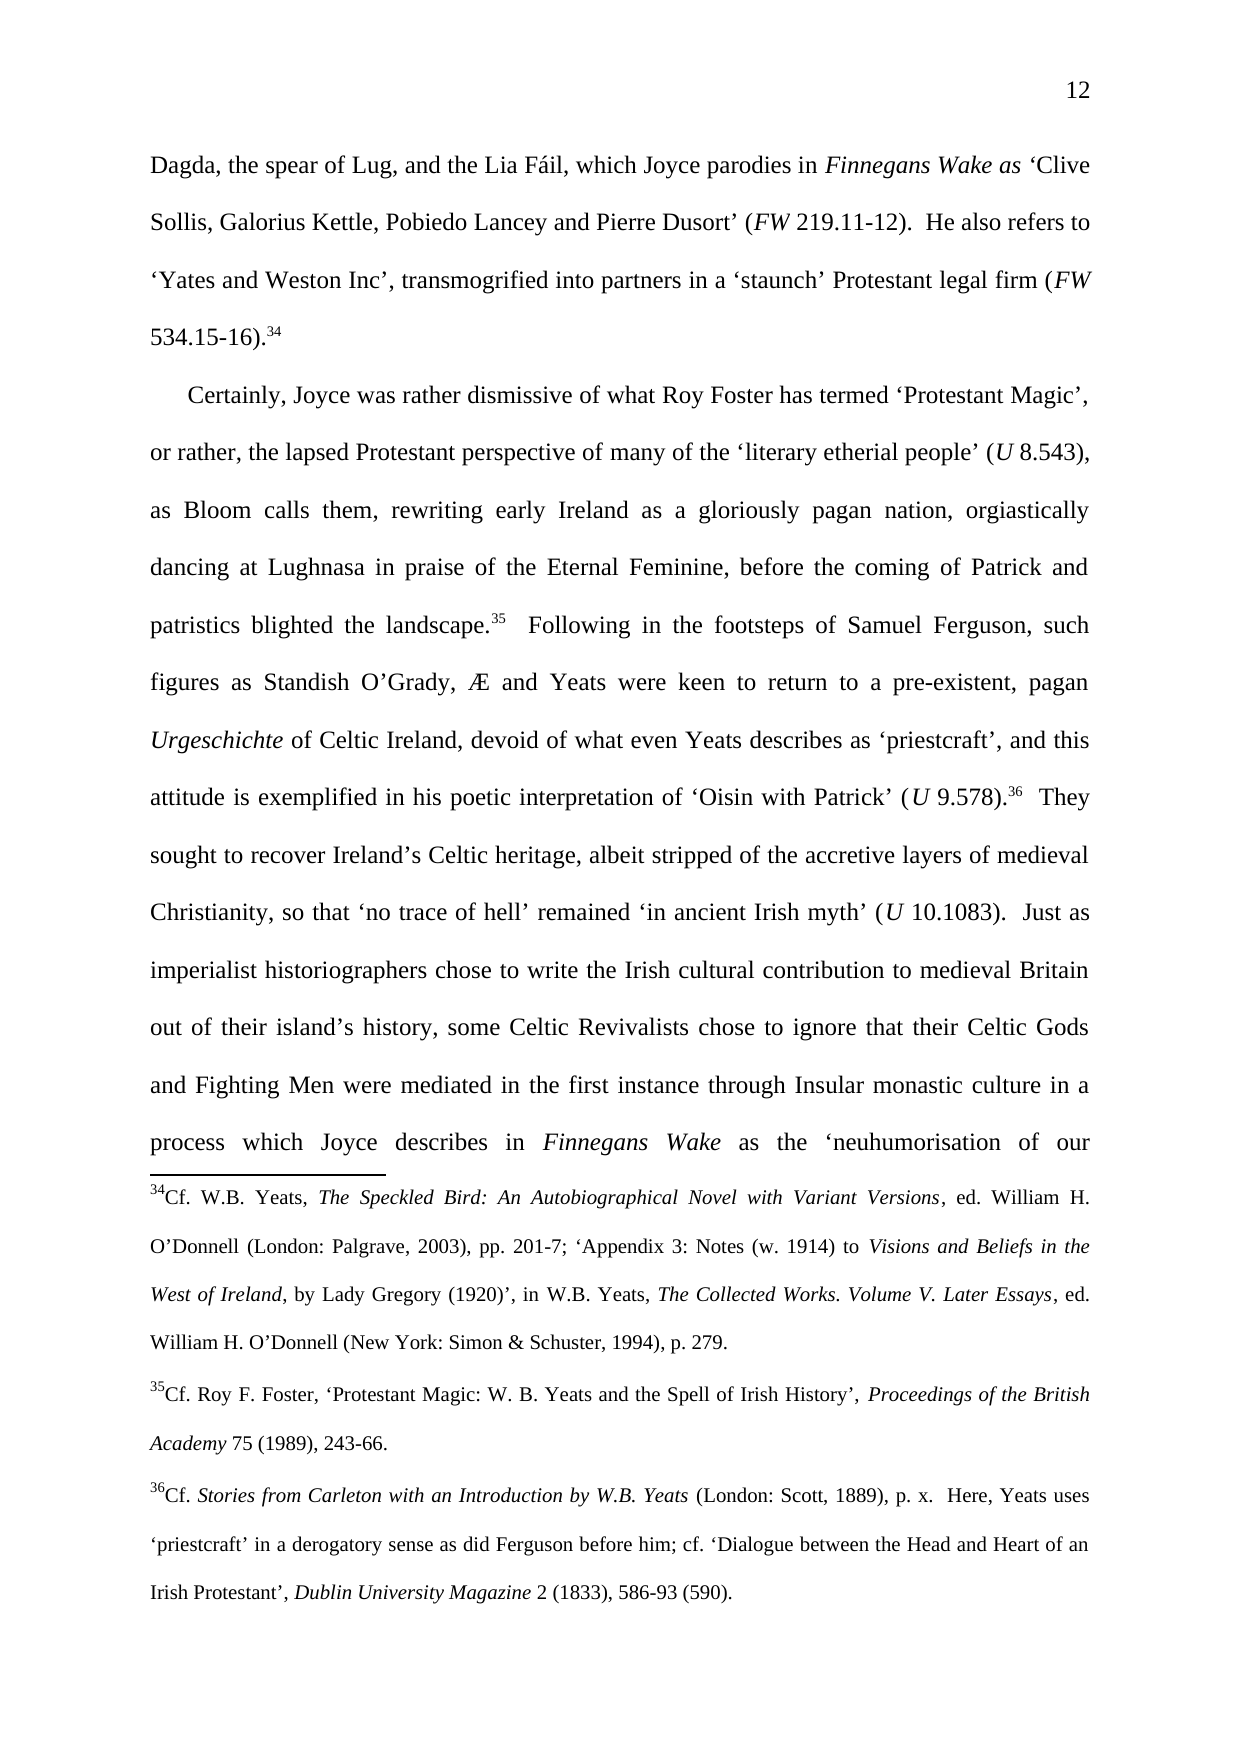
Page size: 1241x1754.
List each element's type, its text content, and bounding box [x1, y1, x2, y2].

text Certainly, Joyce was rather dismissive of what Roy Foster has termed ‘Protestant Magic’, or rather, the lapsed Protestant perspective of many of the ‘literary etherial people’ (U 8.543), as Bloom calls them, rewriting early Ireland as a gloriously pagan nation, orgiastically dancing at Lughnasa in praise of the Eternal Feminine, before the coming of Patrick and patristics blighted the landscape. Following in the footsteps of Samuel Ferguson, such figures as Standish O’Grady, Æ and Yeats were keen to return to a pre-existent, pagan Urgeschichte of Celtic Ireland, devoid of what even Yeats describes as ‘priestcraft’, and this attitude is exemplified in his poetic interpretation of ‘Oisin with Patrick’ (U 9.578). They sought to recover Ireland’s Celtic heritage, albeit stripped of the accretive layers of medieval Christianity, so that ‘no trace of hell’ remained ‘in ancient Irish myth’ (U 10.1083). Just as imperialist historiographers chose to write the Irish cultural contribution to medieval Britain out of their island’s history, some Celtic Revivalists chose to ignore that their Celtic Gods and Fighting Men were mediated in the first instance through Insular monastic culture in a process which Joyce describes in Finnegans Wake as the ‘neuhumorisation of our kristianiasation’ (FW 331.31-2). In his valedictory satire of 1904, ‘The Holy Office’, he reminds us that, unlike ‘the shamblings of that motley crew’, some decked in ‘gold-embroidered Celtic fringes’, he is ‘steeled in the school of the old Aquinas’ (CW 150-2). As Umberto Eco points out, in spite of his sacralized apostasy, concretized in a rigorous, inverted aesthetic of non serviam, Joyce is possessed of ‘a mentality which rejects dogmatic substance and moral rules yet conserves the exterior forms of a rational edifice and retains its instinctive fascination for rites and liturgical figurations’. [150, 380, 1090, 1156]
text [150, 150, 1090, 351]
